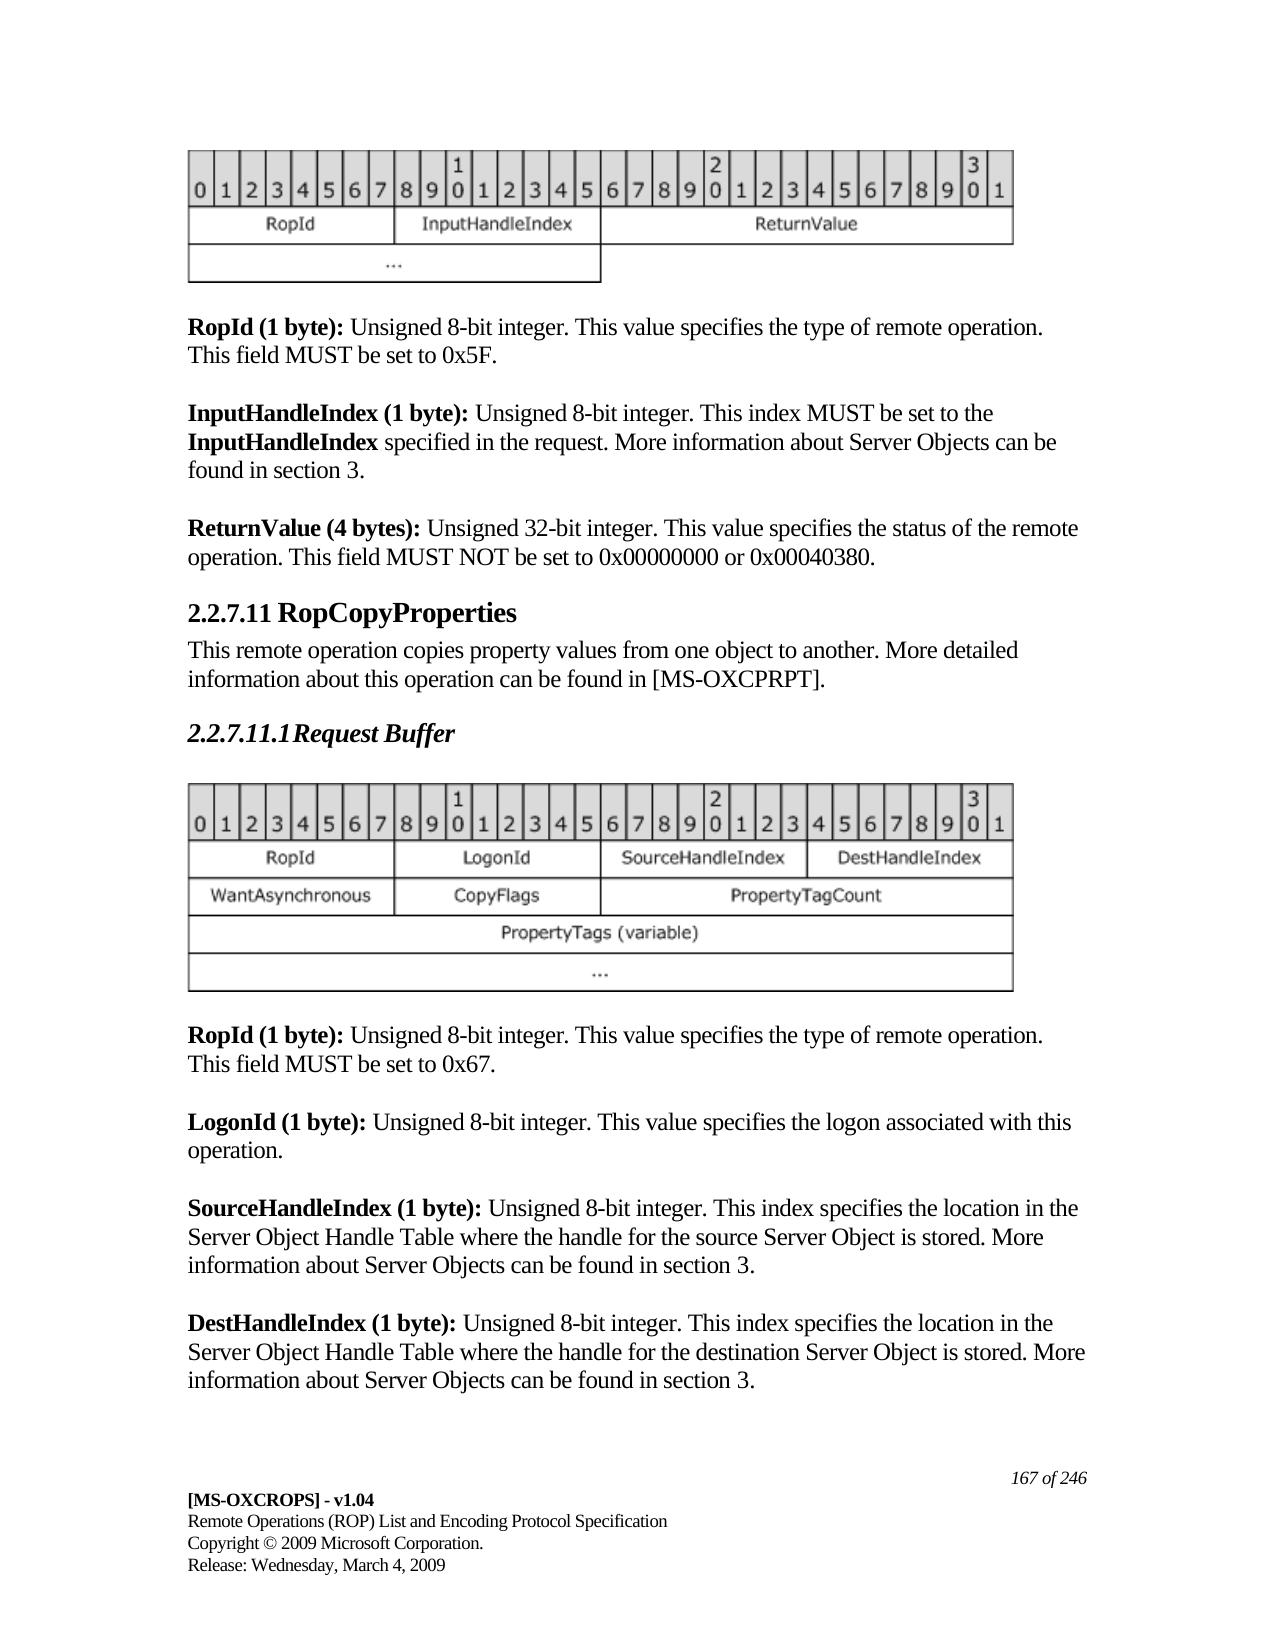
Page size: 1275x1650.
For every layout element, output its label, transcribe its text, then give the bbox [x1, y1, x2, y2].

picture [187, 150, 1014, 283]
text ReturnValue (4 bytes): Unsigned 32-bit integer. This value specifies the status of the remote operation. This field MUST NOT be set to 0x00000000 or 0x00040380. [187, 513, 1087, 570]
text RopId (1 byte): Unsigned 8-bit integer. This value specifies the type of remote operation. This field MUST be set to 0x67. [187, 1020, 1087, 1078]
text This remote operation copies property values from one object to another. More detailed information about this operation can be found in [MS-OXCPRPT]. [187, 635, 1087, 693]
subtitle Request Buffer [187, 718, 1087, 749]
text InputHandleIndex (1 byte): Unsigned 8-bit integer. This index MUST be set to the InputHandleIndex specified in the request. More information about Server Objects can be found in section 3. [187, 398, 1087, 484]
subtitle RopCopyProperties [187, 595, 1087, 629]
text LogonId (1 byte): Unsigned 8-bit integer. This value specifies the logon associated with this operation. [187, 1107, 1087, 1164]
text RopId (1 byte): Unsigned 8-bit integer. This value specifies the type of remote operation. This field MUST be set to 0x5F. [187, 312, 1087, 369]
text DestHandleIndex (1 byte): Unsigned 8-bit integer. This index specifies the location in the Server Object Handle Table where the handle for the destination Server Object is stored. More information about Server Objects can be found in section 3. [187, 1308, 1087, 1394]
picture [187, 783, 1014, 992]
text SourceHandleIndex (1 byte): Unsigned 8-bit integer. This index specifies the location in the Server Object Handle Table where the handle for the source Server Object is stored. More information about Server Objects can be found in section 3. [187, 1193, 1087, 1279]
